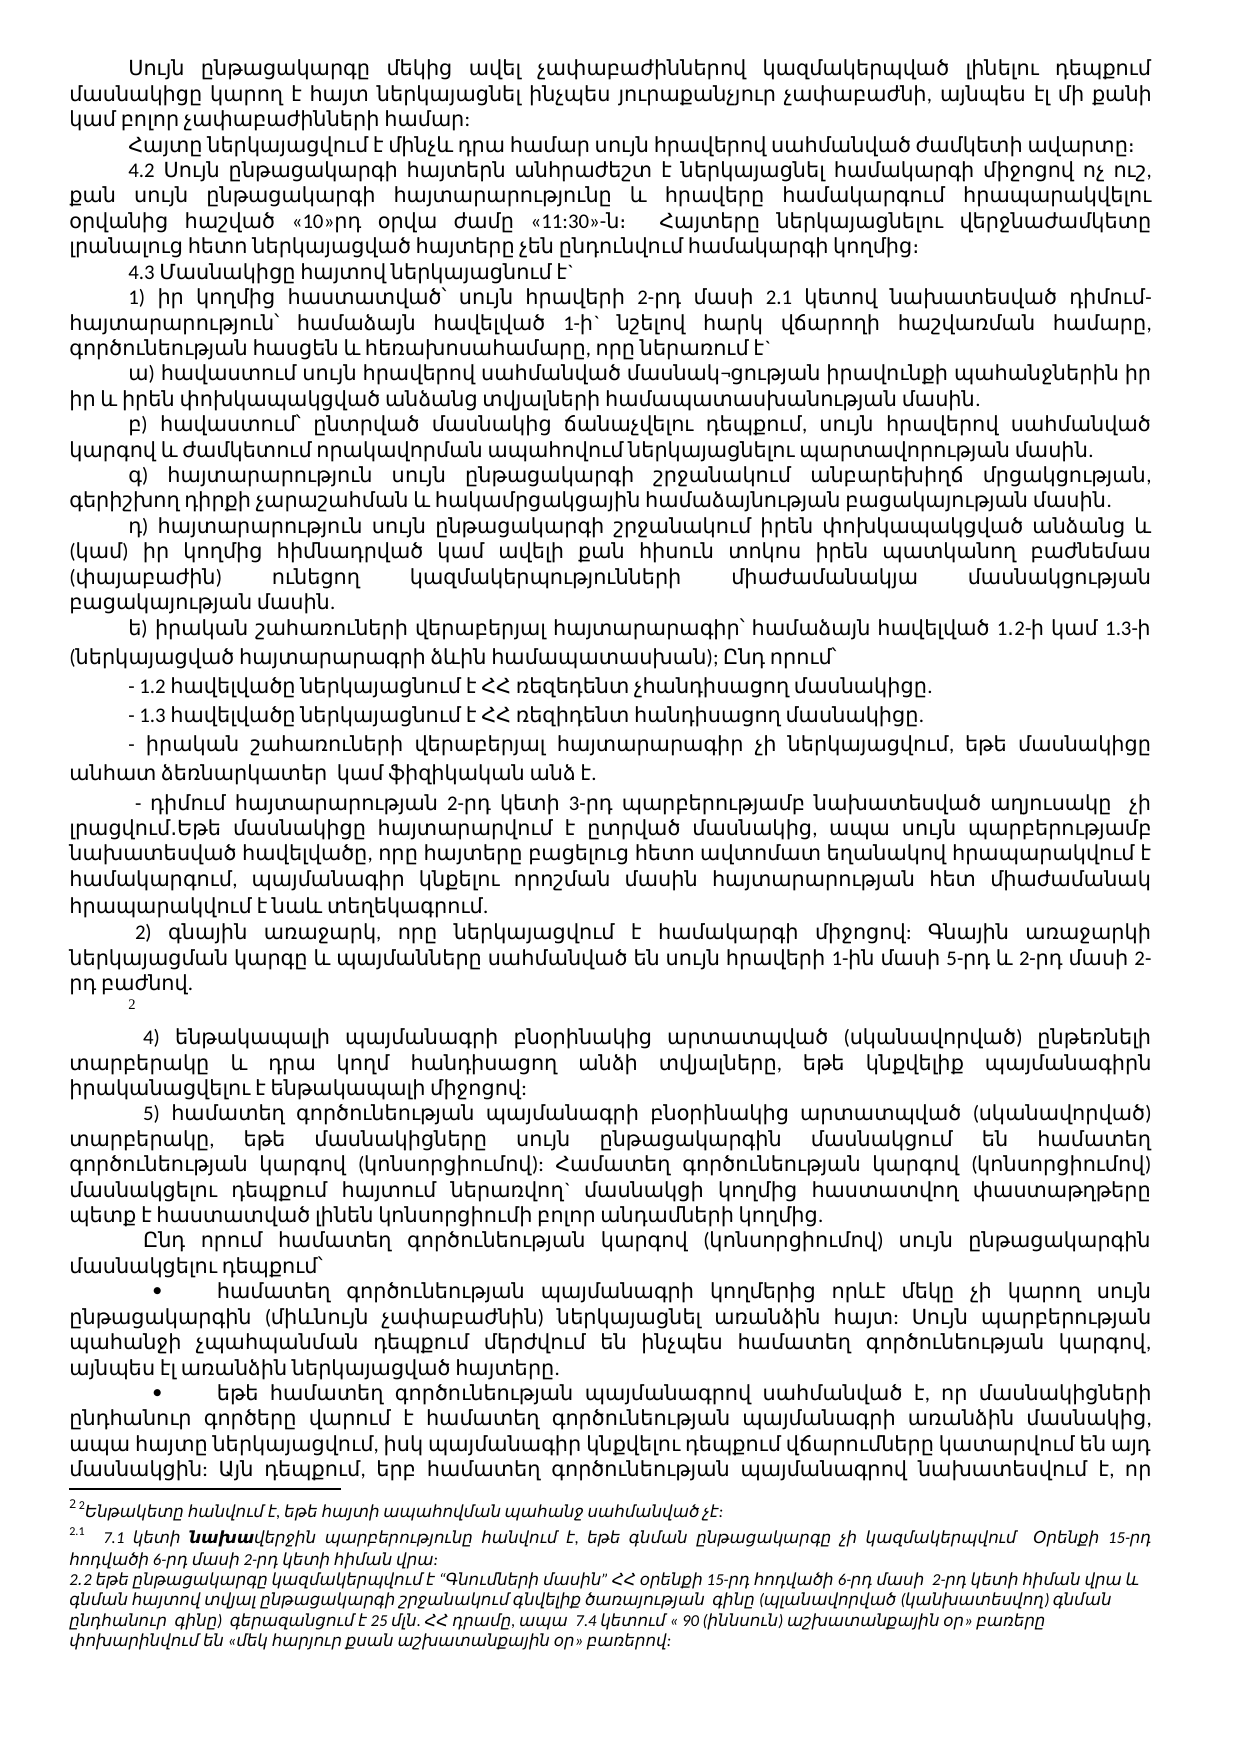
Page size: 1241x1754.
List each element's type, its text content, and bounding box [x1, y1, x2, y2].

text - 1.3 հավելվածը ներկայացնում է ՀՀ ռեզիդենտ հանդիսացող մասնակիցը. [69, 702, 1152, 728]
text 4.3 Մասնակիցը հայտով ներկայացնում է` [69, 259, 1152, 284]
text գ) հայտարարություն սույն ընթացակարգի շրջանակում անբարեխիղճ մրցակցության, գերիշխող դիրքի չարաշահման և հակամրցակցային համաձայնության բացակայության մասին. [69, 462, 1152, 513]
text 2) գնային առաջարկ, որը ներկայացվում է համակարգի միջոցով: Գնային առաջարկի ներկայացման կարգը և պայմանները սահմանված են սույն հրավերի 1-ին մասի 5-րդ և 2-րդ մասի 2-րդ բաժնով. [69, 919, 1152, 996]
text Սույն ընթացակարգը մեկից ավել չափաբաժիններով կազմակերպված լինելու դեպքում մասնակիցը կարող է հայտ ներկայացնել ինչպես յուրաքանչյուր չափաբաժնի, այնպես էլ մի քանի կամ բոլոր չափաբաժինների համար: [69, 56, 1152, 132]
list համատեղ գործունեության պայմանագրի կողմերից որևէ մեկը չի կարող սույն ընթացակարգին (միևնույն չափաբաժնին) ներկայացնել առանձին հայտ: Սույն պարբերության պահանջի չպահպանման դեպքում մերժվում են ինչպես համատեղ գործունեության կարգով, այնպես էլ առանձին ներկայացված հայտերը. [69, 1278, 1152, 1380]
text 4) ենթակապալի պայմանագրի բնօրինակից արտատպված (սկանավորված) ընթեռնելի տարբերակը և դրա կողմ հանդիսացող անձի տվյալները, եթե կնքվելիք պայմանագիրն իրականացվելու է ենթակապալի միջոցով: [69, 1024, 1152, 1101]
text բ) հավաստում՝ ընտրված մասնակից ճանաչվելու դեպքում, սույն հրավերով սահմանված կարգով և ժամկետում որակավորման ապահովում ներկայացնելու պարտավորության մասին. [69, 411, 1152, 462]
text ա) հավաստում սույն հրավերով սահմանված մասնակ¬ցության իրավունքի պահանջներին իր իր և իրեն փոխկապակցված անձանց տվյալների համապատասխանության մասին. [69, 361, 1152, 411]
text 5) համատեղ գործունեության պայմանագրի բնօրինակից արտատպված (սկանավորված) տարբերակը, եթե մասնակիցները սույն ընթացակարգին մասնակցում են համատեղ գործունեության կարգով (կոնսորցիումով): Համատեղ գործունեության կարգով (կոնսորցիումով) մասնակցելու դեպքում հայտում ներառվող` մասնակցի կողմից հաստատվող փաստաթղթերը պետք է հաստատված լինեն կոնսորցիումի բոլոր անդամների կողմից. [69, 1101, 1152, 1228]
text - դիմում հայտարարության 2-րդ կետի 3-րդ պարբերությամբ նախատեսված աղյուսակը չի լրացվում․Եթե մասնակիցը հայտարարվում է ըտրված մասնակից, ապա սույն պարբերությամբ նախատեսված հավելվածը, որը հայտերը բացելուց հետո ավտոմատ եղանակով հրապարակվում է համակարգում, պայմանագիր կնքելու որոշման մասին հայտարարության հետ միաժամանակ հրապարակվում է նաև տեղեկագրում. [69, 790, 1152, 919]
text ե) իրական շահառուների վերաբերյալ հայտարարագիր՝ համաձայն հավելված 1․2-ի կամ 1.3-ի (ներկայացված հայտարարագրի ձևին համապատասխան); Ընդ որում՝ [69, 615, 1152, 669]
text Հայտը ներկայացվում է մինչև դրա համար սույն հրավերով սահմանված ժամկետի ավարտը։ [69, 132, 1152, 157]
text 1) իր կողմից հաստատված՝ սույն հրավերի 2-րդ մասի 2.1 կետով նախատեսված դիմում-հայտարարություն՝ համաձայն հավելված 1-ի` նշելով հարկ վճարողի հաշվառման համարը, գործունեության հասցեն և հեռախոսահամարը, որը ներառում է` [69, 284, 1152, 361]
text Ընդ որում համատեղ գործունեության կարգով (կոնսորցիումով) սույն ընթացակարգին մասնակցելու դեպքում՝ [69, 1228, 1152, 1278]
text դ) հայտարարություն սույն ընթացակարգի շրջանակում իրեն փոխկապակցված անձանց և (կամ) իր կողմից հիմնադրված կամ ավելի քան հիսուն տոկոս իրեն պատկանող բաժնեմաս (փայաբաժին) ունեցող կազմակերպությունների միաժամանակյա մասնակցության բացակայության մասին. [69, 513, 1152, 615]
text - 1.2 հավելվածը ներկայացնում է ՀՀ ռեզեդենտ չհանդիսացող մասնակիցը. [69, 673, 1152, 698]
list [69, 1380, 1152, 1482]
text - իրական շահառուների վերաբերյալ հայտարարագիր չի ներկայացվում, եթե մասնակիցը անհատ ձեռնարկատեր կամ ֆիզիկական անձ է. [69, 731, 1152, 786]
text 4.2 Սույն ընթացակարգի հայտերն անհրաժեշտ է ներկայացնել համակարգի միջոցով ոչ ուշ, քան սույն ընթացակարգի հայտարարությունը և հրավերը համակարգում հրապարակվելու օրվանից հաշված «10»րդ օրվա ժամը «11:30»-ն։ Հայտերը ներկայացնելու վերջնաժամկետը լրանալուց հետո ներկայացված հայտերը չեն ընդունվում համակարգի կողմից։ [69, 157, 1152, 259]
